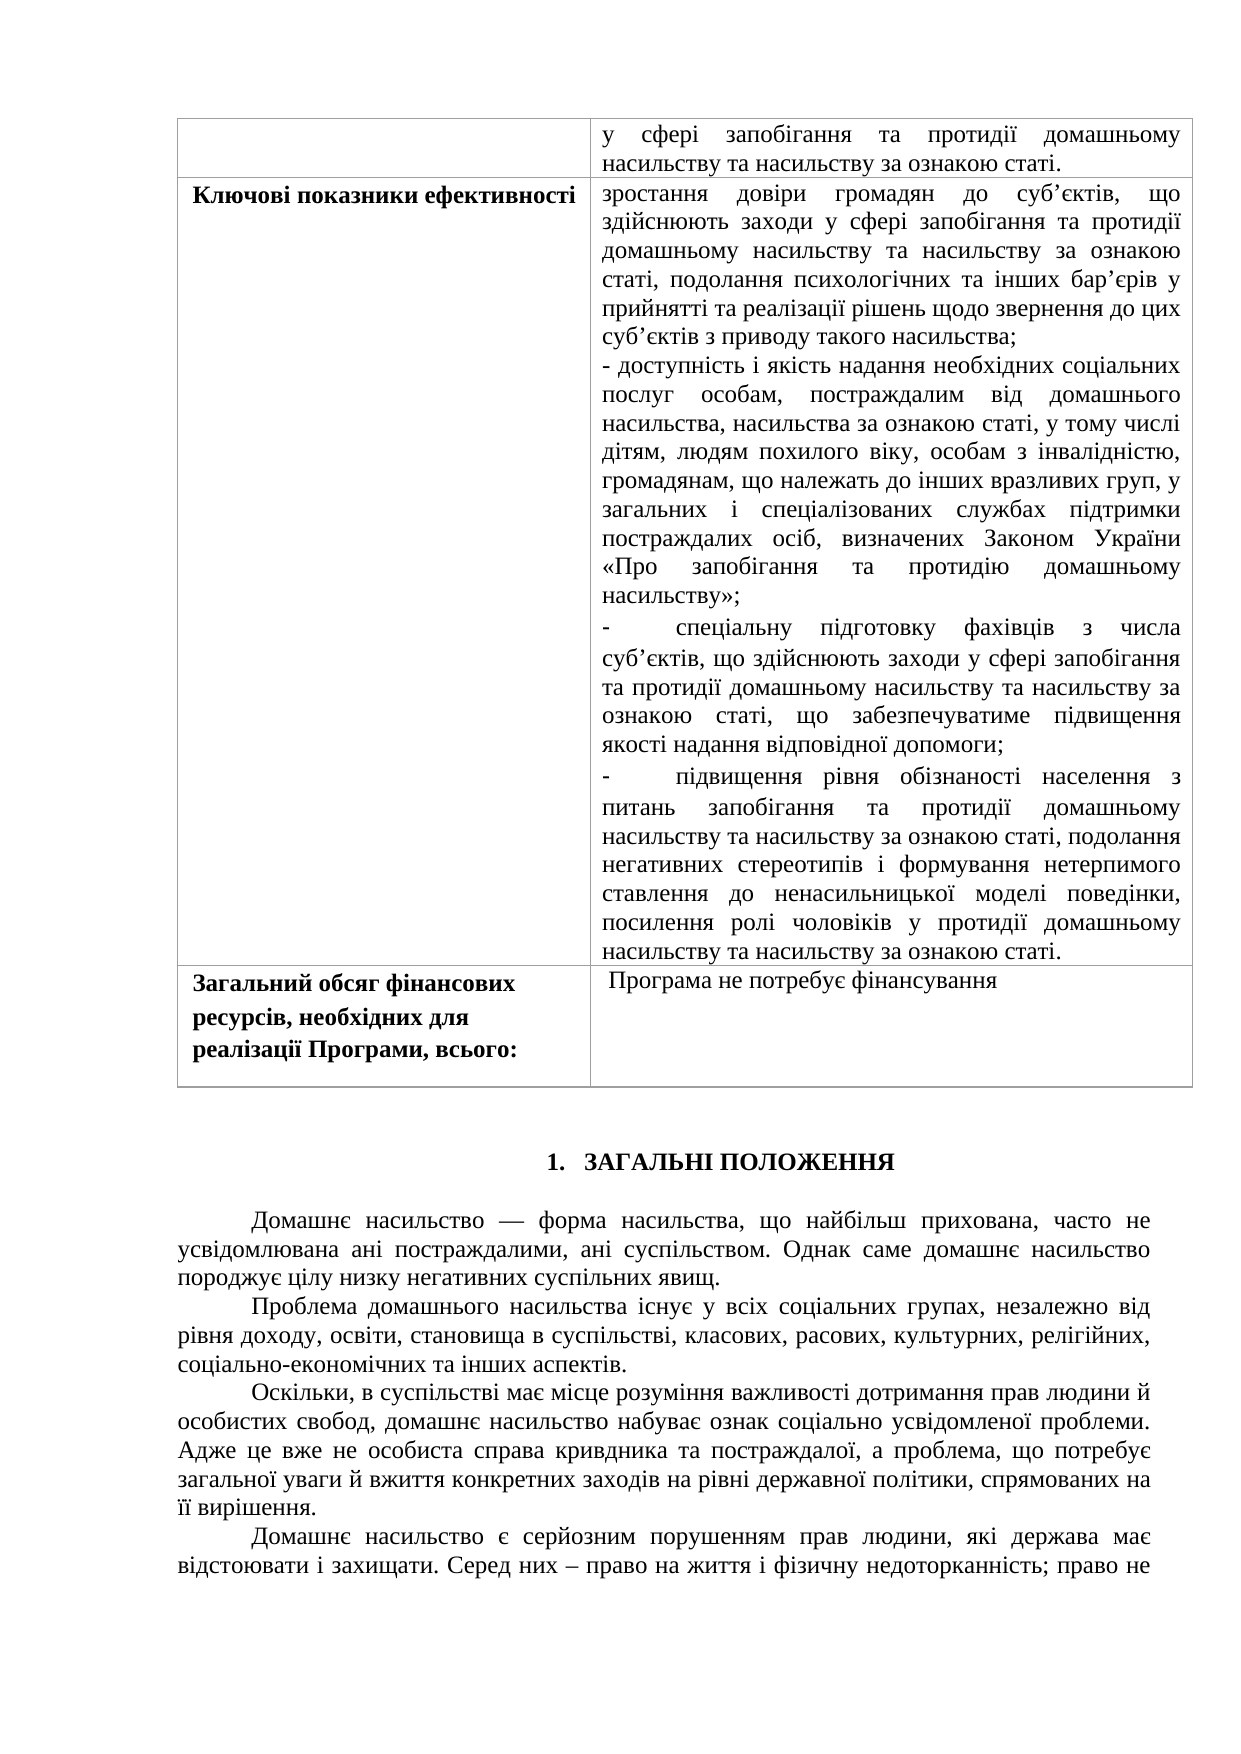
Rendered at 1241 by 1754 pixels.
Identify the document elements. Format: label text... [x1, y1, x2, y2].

text Проблема домашнього насильства існує у всіх соціальних гpyпax, незалежно від рівня доходу, освіти, становища в суспільстві, класових, расових, культурних, релігійних, соціально-економічних та інших аспектів. [177, 1291, 1152, 1377]
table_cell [178, 119, 590, 177]
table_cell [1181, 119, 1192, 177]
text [177, 1521, 1152, 1579]
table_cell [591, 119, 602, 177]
text Домашнє насильство — форма насильства, що найбільш прихована, часто не усвідомлювана ані постраждалими, ані суспільством. Однак саме домашнє насильство породжує цілу низку негативних суспільних явищ. [177, 1205, 1152, 1291]
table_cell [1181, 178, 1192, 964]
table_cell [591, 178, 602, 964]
table_cell Програма не потребує фінансування [591, 966, 1192, 1086]
table_cell Загальний обсяг фінансових ресурсів, необхідних для реалізації Програми, всього: [178, 966, 590, 1086]
table_cell Ключові показники ефективності [178, 178, 590, 964]
text Оскільки, в суспільстві має місце розуміння важливості дотримання прав людини й особистих свобод, домашнє насильство набуває ознак соціально усвідомленої проблеми. Адже це вже не особиста справа кривдника та постраждалої, а проблема, що потребує загальної уваги й вжиття конкретних заходів на рівні державної політики, спрямованих на її вирішення. [177, 1377, 1152, 1521]
list ЗАГАЛЬНІ ПОЛОЖЕННЯ [290, 1147, 1152, 1176]
